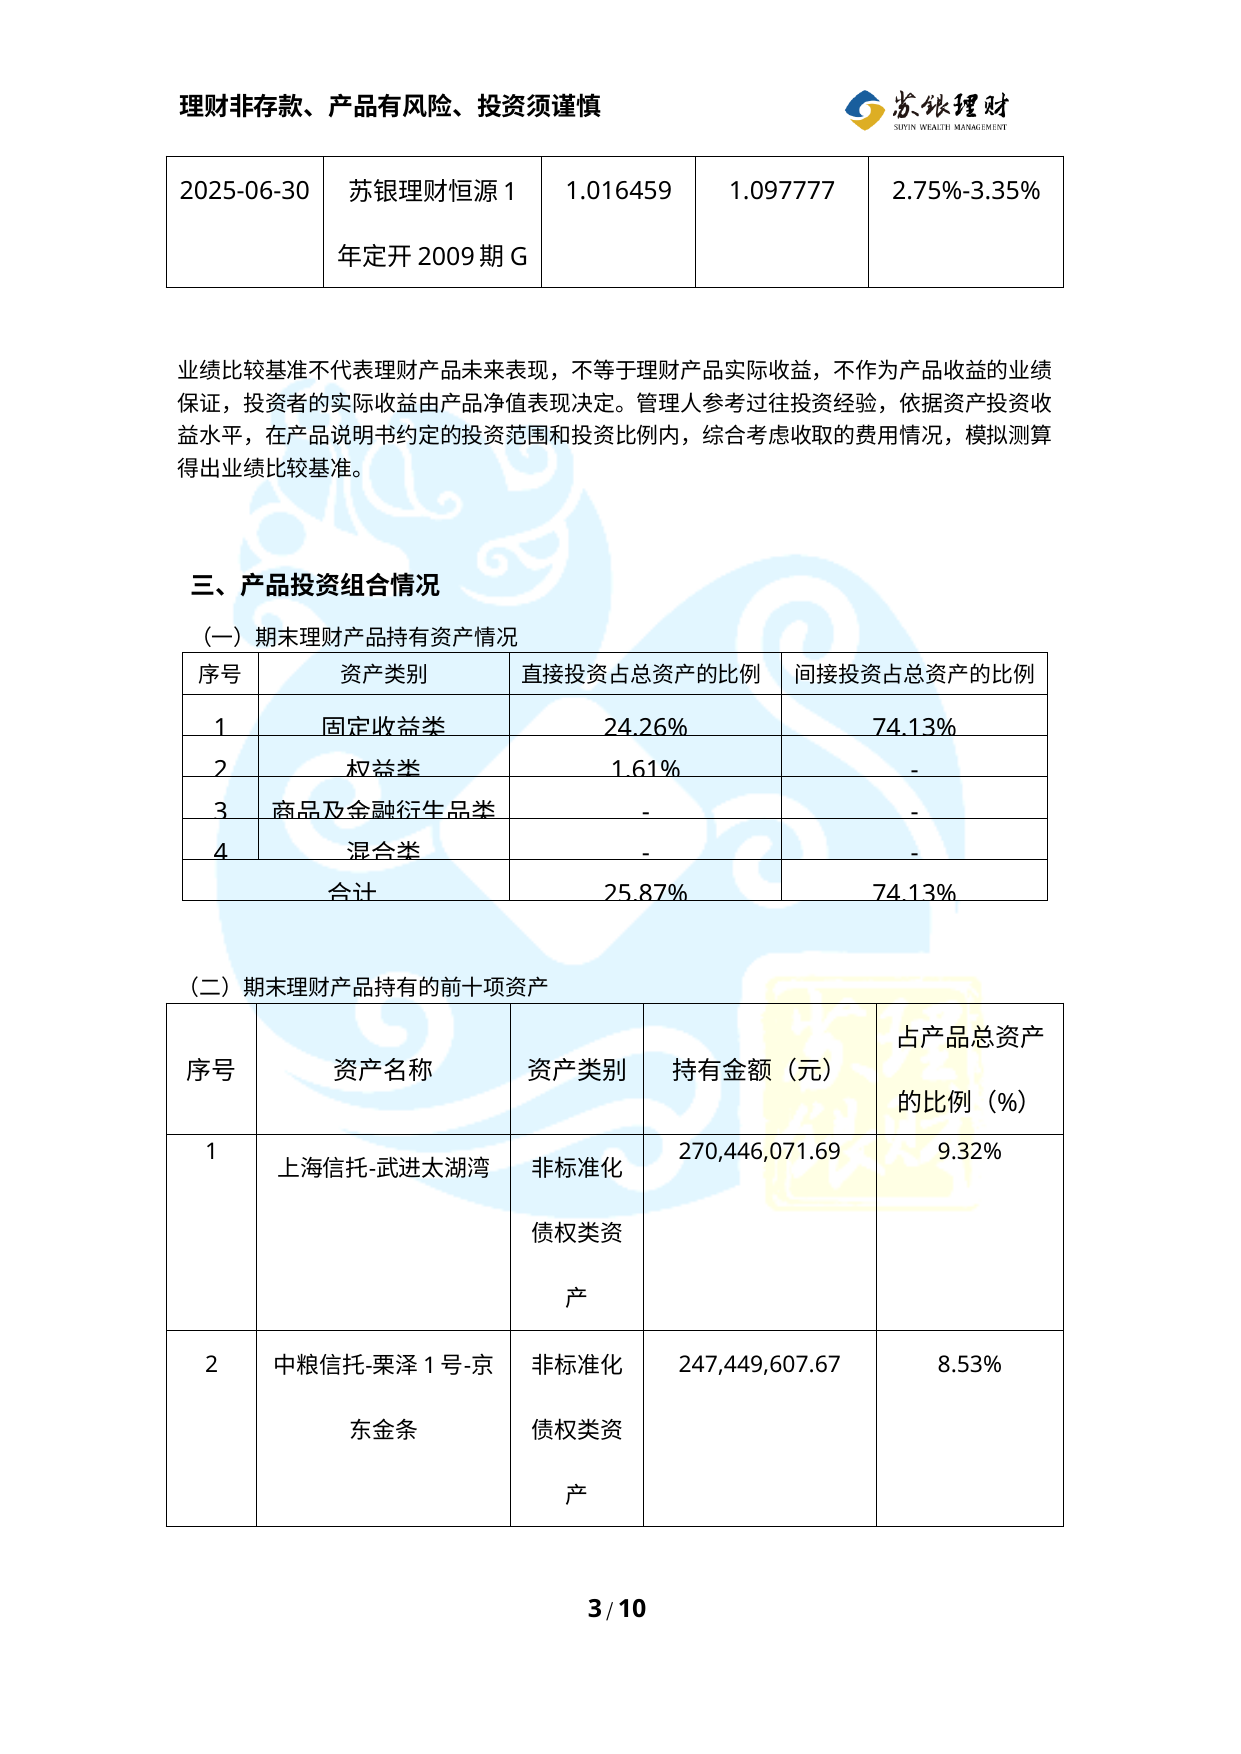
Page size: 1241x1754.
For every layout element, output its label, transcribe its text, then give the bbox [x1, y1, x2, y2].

table_header 直接投资占总资产的比例 [510, 653, 781, 693]
table_cell 74.13% [782, 695, 1047, 735]
table_cell 中粮信托-栗泽1号-京东金条 [257, 1331, 510, 1526]
subtitle （二）期末理财产品持有的前十项资产 [177, 970, 1053, 1002]
table_cell - [510, 777, 781, 818]
table_cell 3 [183, 777, 258, 818]
table_cell 上海信托-武进太湖湾 [257, 1135, 510, 1329]
table_cell 2 [167, 1331, 256, 1526]
table_header 序号 [183, 653, 258, 693]
table_cell 权益类 [259, 736, 509, 776]
table_cell 4 [183, 819, 258, 859]
table_cell - [782, 777, 1047, 818]
table_header 序号 [167, 1004, 256, 1133]
table_cell 8.53% [877, 1331, 1063, 1526]
table_cell 2025-06-30 [167, 157, 323, 287]
table_cell - [510, 819, 781, 859]
table_cell - [782, 736, 1047, 776]
table_header 占产品总资产的比例（%） [877, 1004, 1063, 1133]
table_header 资产类别 [511, 1004, 643, 1133]
picture [820, 72, 1039, 143]
table_header 间接投资占总资产的比例 [782, 653, 1047, 693]
table_cell 1.097777 [696, 157, 868, 287]
table_cell 270,446,071.69 [644, 1135, 876, 1329]
table_cell 2.75%-3.35% [869, 157, 1063, 287]
table_cell 2 [183, 736, 258, 776]
table_cell 247,449,607.67 [644, 1331, 876, 1526]
subtitle 三、产品投资组合情况 [190, 551, 1053, 616]
table_header 资产类别 [259, 653, 509, 693]
table_cell 24.26% [510, 695, 781, 735]
subtitle （一）期末理财产品持有资产情况 [190, 620, 1053, 652]
table_cell 1.61% [510, 736, 781, 776]
text 业绩比较基准不代表理财产品未来表现，不等于理财产品实际收益，不作为产品收益的业绩保证，投资者的实际收益由产品净值表现决定。管理人参考过往投资经验，依据资产投资收益水平，在产品说明书约定的投资范围和投资比例内，综合考虑收取的费用情况，模拟测算得出业绩比较基准。 [177, 353, 1053, 483]
table_cell 商品及金融衍生品类 [259, 777, 509, 818]
table_cell 1.016459 [542, 157, 695, 287]
table_cell 合计 [183, 860, 509, 900]
table_cell 混合类 [259, 819, 509, 859]
table_cell - [782, 819, 1047, 859]
table_cell 苏银理财恒源1年定开2009期G [324, 157, 541, 287]
table_cell 1 [183, 695, 258, 735]
table_cell 9.32% [877, 1135, 1063, 1329]
table_cell 74.13% [782, 860, 1047, 900]
table_header 资产名称 [257, 1004, 510, 1133]
table_header 持有金额（元） [644, 1004, 876, 1133]
table_cell 固定收益类 [259, 695, 509, 735]
table_cell 1 [167, 1135, 256, 1329]
table_cell 非标准化债权类资产 [511, 1331, 643, 1526]
table_cell 非标准化债权类资产 [511, 1135, 643, 1329]
table_cell 25.87% [510, 860, 781, 900]
